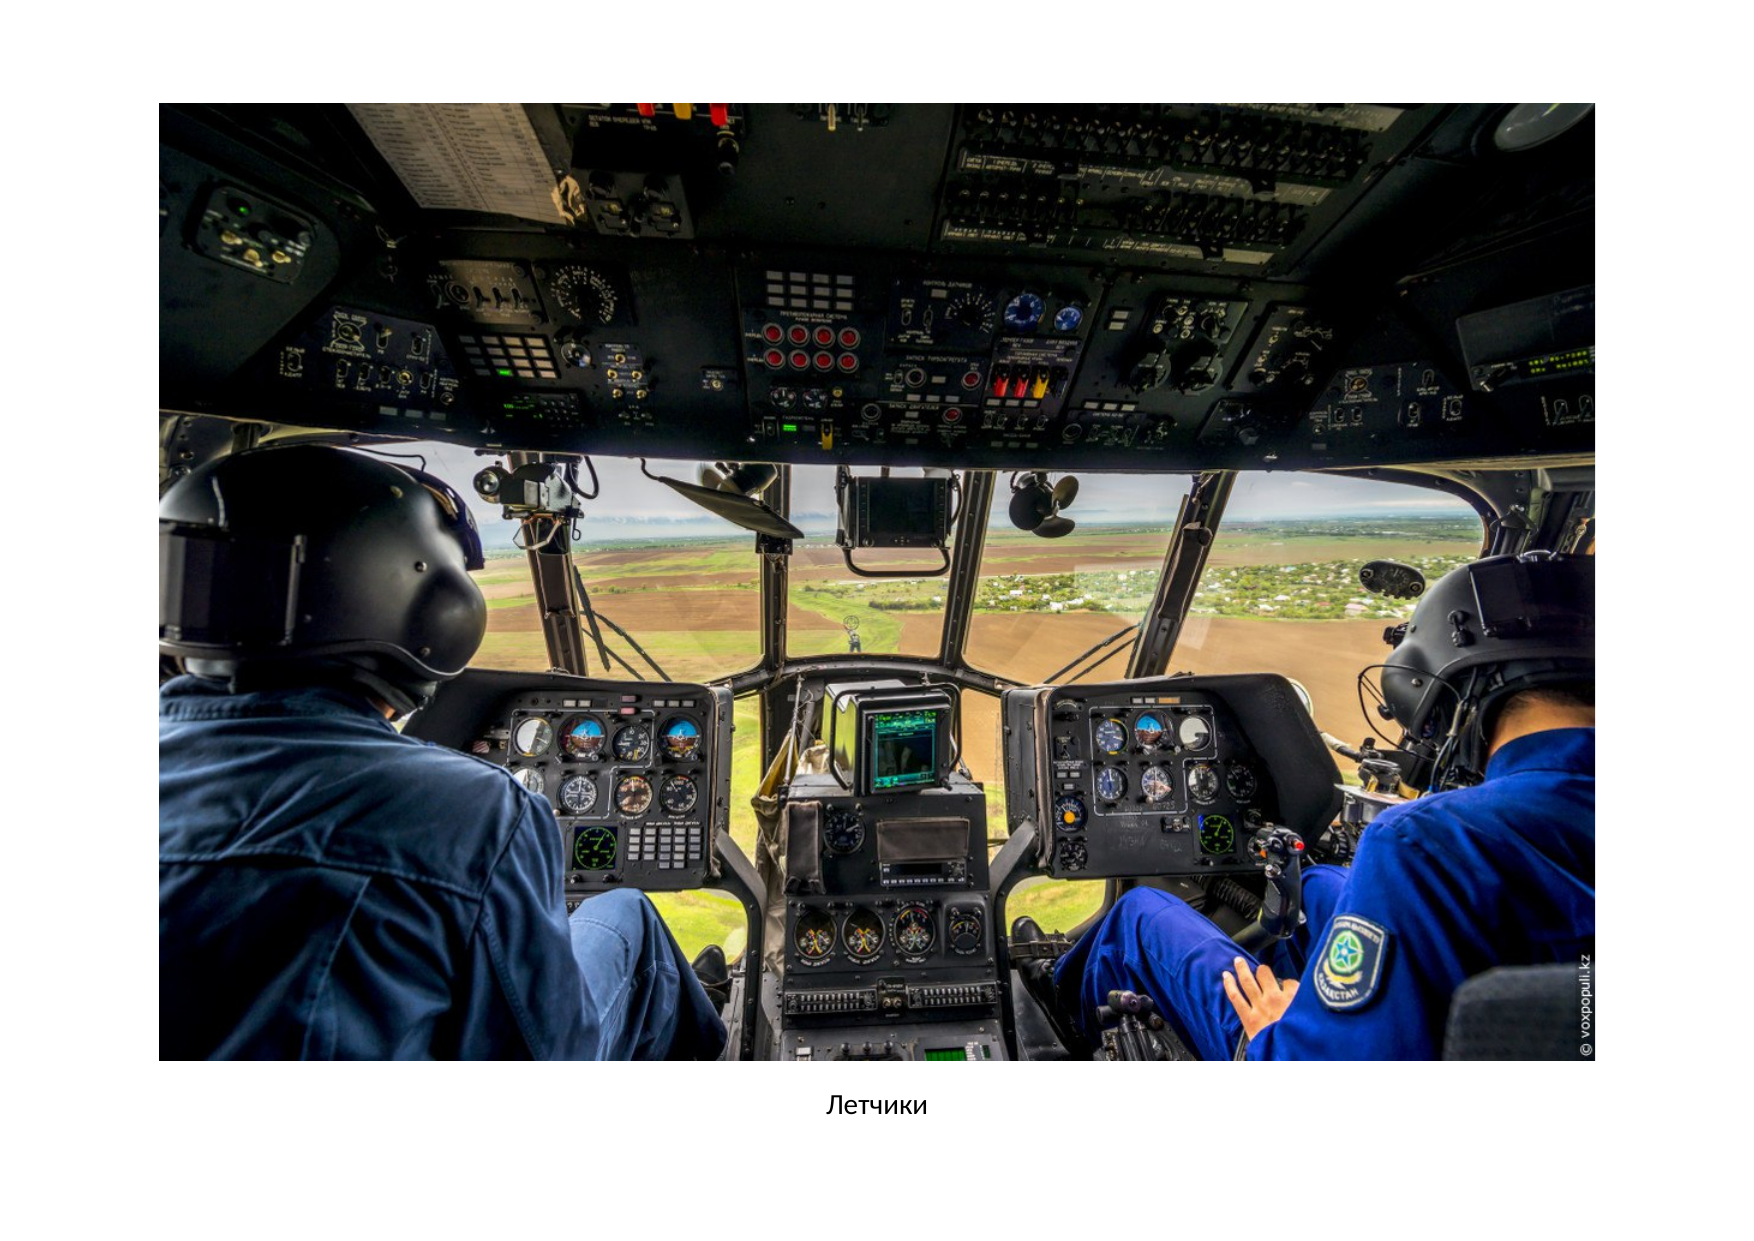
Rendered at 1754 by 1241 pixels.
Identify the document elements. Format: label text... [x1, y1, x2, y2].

text Летчики [118, 1086, 1636, 1121]
picture [159, 103, 1596, 1061]
